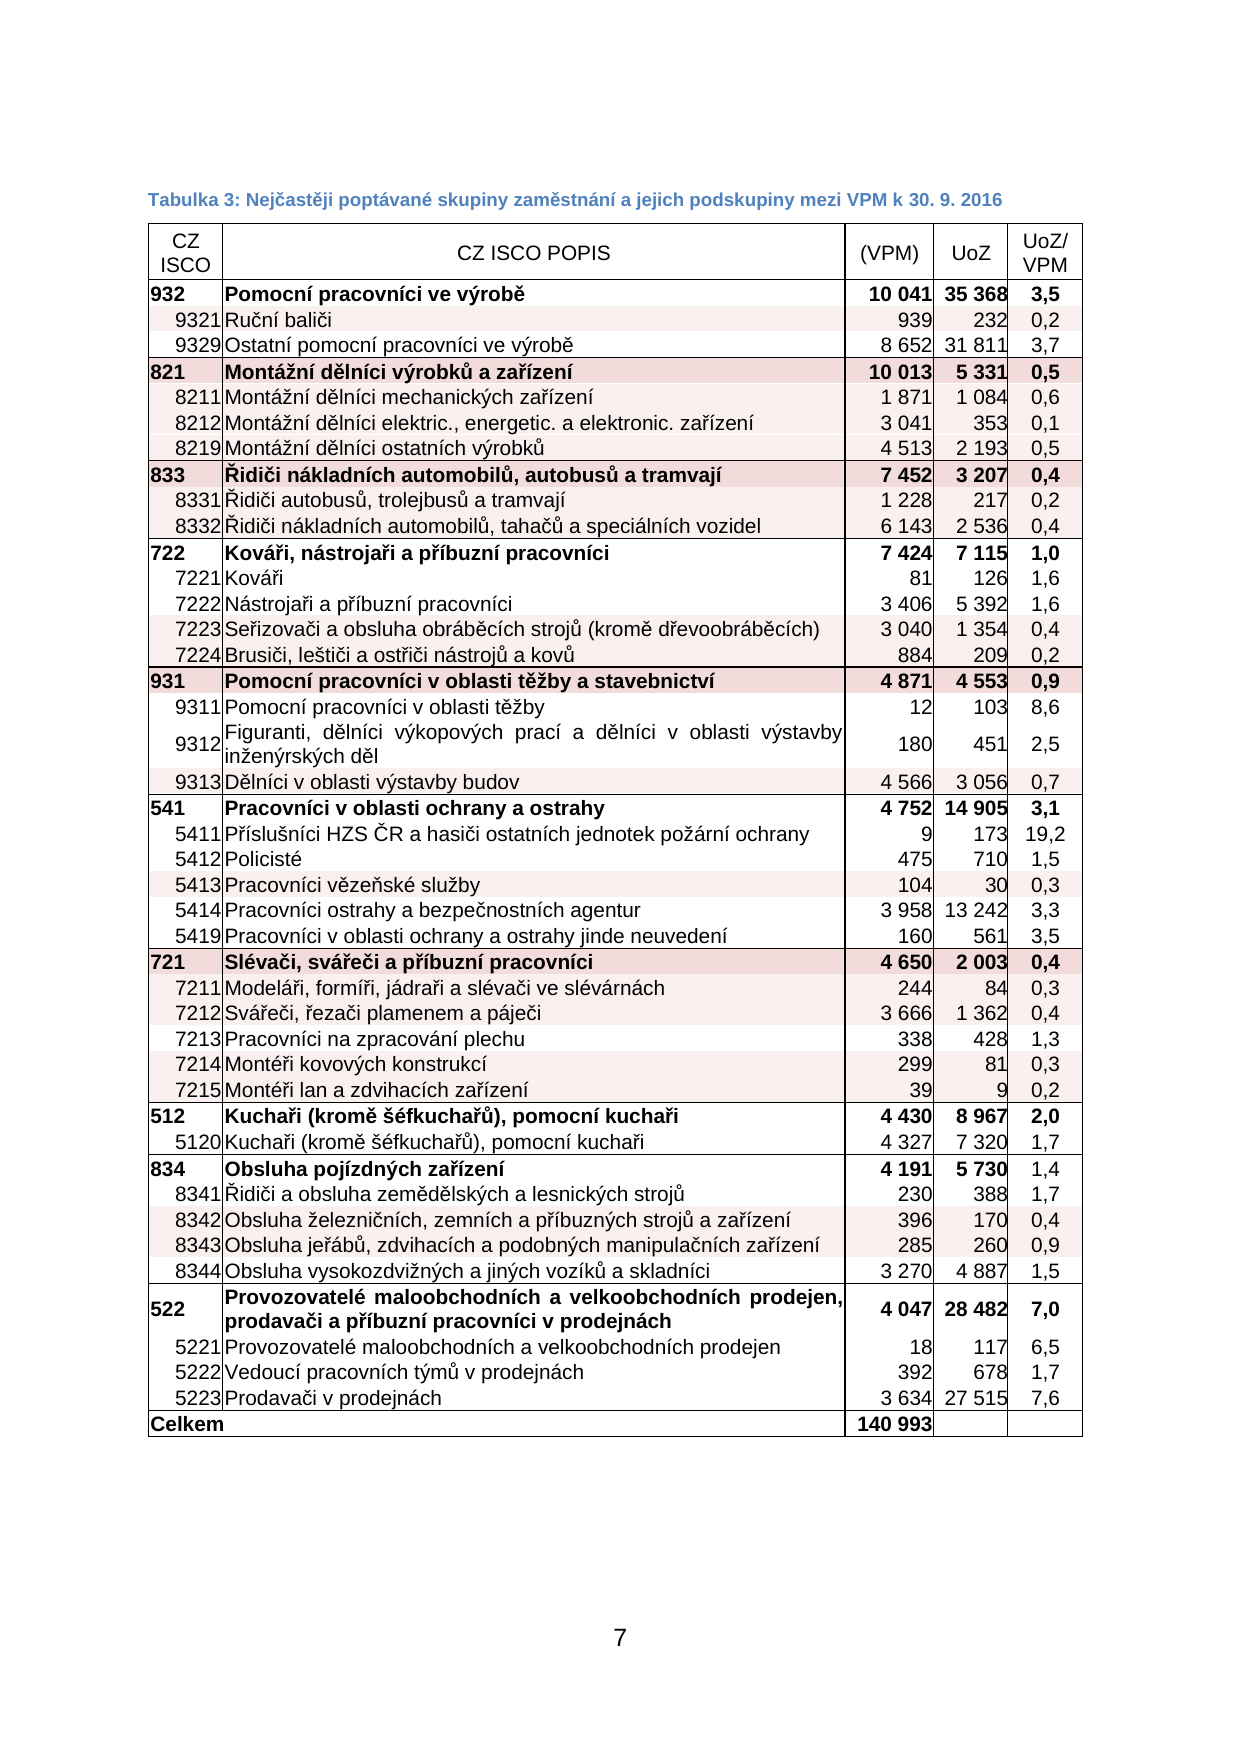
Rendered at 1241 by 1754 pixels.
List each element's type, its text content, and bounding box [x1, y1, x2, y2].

table_cell 81 [846, 564, 933, 590]
table_cell 561 [934, 922, 1007, 948]
table_cell 8343 [149, 1231, 222, 1257]
table_cell 3 666 [846, 1000, 933, 1025]
table_cell 81 [934, 1051, 1007, 1076]
table_cell 7,6 [1008, 1384, 1082, 1409]
table_cell Brusiči, leštiči a ostřiči nástrojů a kovů [223, 641, 844, 666]
table_cell 5413 [149, 871, 222, 897]
table_cell 0,4 [1008, 461, 1082, 487]
table_cell 4 047 [846, 1284, 933, 1333]
table_cell Pracovníci na zpracování plechu [223, 1025, 844, 1051]
table_cell 392 [846, 1359, 933, 1384]
table_cell 9311 [149, 693, 222, 718]
table_cell 1,7 [1008, 1180, 1082, 1206]
table_cell 821 [149, 358, 222, 383]
table_cell 8219 [149, 435, 222, 460]
table_cell 35 368 [934, 280, 1007, 306]
table_cell Pracovníci vězeňské služby [223, 871, 844, 897]
table_cell Obsluha vysokozdvižných a jiných vozíků a skladníci [223, 1257, 844, 1282]
table_cell 8332 [149, 512, 222, 538]
table_cell 8341 [149, 1180, 222, 1206]
table_cell 7 424 [846, 539, 933, 564]
table_cell Řidiči autobusů, trolejbusů a tramvají [223, 487, 844, 512]
table_cell 353 [934, 409, 1007, 434]
table_cell 0,2 [1008, 306, 1082, 331]
table_cell [1008, 1411, 1082, 1436]
table_header CZ ISCO [149, 224, 222, 279]
table_cell 0,2 [1008, 641, 1082, 666]
table_cell 5222 [149, 1359, 222, 1384]
table_cell Policisté [223, 846, 844, 871]
table_cell 27 515 [934, 1384, 1007, 1409]
table_cell 4 871 [846, 668, 933, 693]
table_cell 0,7 [1008, 768, 1082, 793]
table_cell 939 [846, 306, 933, 331]
table_cell 5419 [149, 922, 222, 948]
table_cell Slévači, svářeči a příbuzní pracovníci [223, 949, 844, 974]
table_cell 4 327 [846, 1128, 933, 1154]
table_cell 10 041 [846, 280, 933, 306]
table_cell 4 513 [846, 435, 933, 460]
table_cell 18 [846, 1333, 933, 1358]
table_cell 3,3 [1008, 897, 1082, 922]
table_cell 260 [934, 1231, 1007, 1257]
table_cell 7,0 [1008, 1284, 1082, 1333]
table_cell Ostatní pomocní pracovníci ve výrobě [223, 331, 844, 357]
table_cell Prodavači v prodejnách [223, 1384, 844, 1409]
table_cell 3,7 [1008, 331, 1082, 357]
table_cell Modeláři, formíři, jádraři a slévači ve slévárnách [223, 974, 844, 1000]
table_cell Pracovníci ostrahy a bezpečnostních agentur [223, 897, 844, 922]
table_cell 0,5 [1008, 358, 1082, 383]
table_cell Pracovníci v oblasti ochrany a ostrahy [223, 795, 844, 820]
table_cell 0,4 [1008, 512, 1082, 538]
table_cell 6,5 [1008, 1333, 1082, 1358]
table_cell 522 [149, 1284, 222, 1333]
table_cell Kuchaři (kromě šéfkuchařů), pomocní kuchaři [223, 1128, 844, 1154]
table_cell 117 [934, 1333, 1007, 1358]
table_cell Provozovatelé maloobchodních a velkoobchodních prodejen, prodavači a příbuzní pracovníci v prodejnách [223, 1284, 844, 1333]
table_cell 1,4 [1008, 1155, 1082, 1180]
table_cell 396 [846, 1206, 933, 1231]
table_cell 710 [934, 846, 1007, 871]
table_cell Seřizovači a obsluha obráběcích strojů (kromě dřevoobráběcích) [223, 615, 844, 641]
table_cell 541 [149, 795, 222, 820]
table_cell 7222 [149, 590, 222, 615]
table_cell 1 871 [846, 384, 933, 409]
table_cell 338 [846, 1025, 933, 1051]
table_cell Pomocní pracovníci ve výrobě [223, 280, 844, 306]
table_cell 103 [934, 693, 1007, 718]
table_cell 475 [846, 846, 933, 871]
table_cell 9321 [149, 306, 222, 331]
table_cell 7212 [149, 1000, 222, 1025]
table_cell 932 [149, 280, 222, 306]
table_cell 10 013 [846, 358, 933, 383]
table_cell 2 003 [934, 949, 1007, 974]
table_cell 931 [149, 668, 222, 693]
table_cell 9329 [149, 331, 222, 357]
table_cell 721 [149, 949, 222, 974]
table_cell 0,2 [1008, 1076, 1082, 1102]
table_cell 230 [846, 1180, 933, 1206]
table_cell 388 [934, 1180, 1007, 1206]
table_cell 5223 [149, 1384, 222, 1409]
table_cell Montážní dělníci ostatních výrobků [223, 435, 844, 460]
table_cell 3,5 [1008, 922, 1082, 948]
table_cell 1,6 [1008, 564, 1082, 590]
table_cell 3,1 [1008, 795, 1082, 820]
table_cell 299 [846, 1051, 933, 1076]
table_cell Ruční baliči [223, 306, 844, 331]
table_cell 5412 [149, 846, 222, 871]
table_cell 8344 [149, 1257, 222, 1282]
table_cell 5 331 [934, 358, 1007, 383]
table_cell 5 392 [934, 590, 1007, 615]
table_cell 0,4 [1008, 615, 1082, 641]
table_cell 3,5 [1008, 280, 1082, 306]
table_cell 9312 [149, 719, 222, 768]
table_cell 0,6 [1008, 384, 1082, 409]
table_cell 209 [934, 641, 1007, 666]
table_cell 1,6 [1008, 590, 1082, 615]
table_cell 1,0 [1008, 539, 1082, 564]
table_cell 451 [934, 719, 1007, 768]
table_cell 8342 [149, 1206, 222, 1231]
table_cell 3 040 [846, 615, 933, 641]
table_cell 7 320 [934, 1128, 1007, 1154]
table_cell Řidiči a obsluha zemědělských a lesnických strojů [223, 1180, 844, 1206]
table_cell 8212 [149, 409, 222, 434]
table_cell 2,0 [1008, 1103, 1082, 1128]
table_cell Nástrojaři a příbuzní pracovníci [223, 590, 844, 615]
table_cell 0,3 [1008, 871, 1082, 897]
table_cell 28 482 [934, 1284, 1007, 1333]
table_cell 1,7 [1008, 1128, 1082, 1154]
table_cell 173 [934, 820, 1007, 846]
table_cell 7213 [149, 1025, 222, 1051]
table_cell Montážní dělníci elektric., energetic. a elektronic. zařízení [223, 409, 844, 434]
table_cell 244 [846, 974, 933, 1000]
table_cell 3 634 [846, 1384, 933, 1409]
table_cell Pomocní pracovníci v oblasti těžby a stavebnictví [223, 668, 844, 693]
table_cell Montéři lan a zdvihacích zařízení [223, 1076, 844, 1102]
text Tabulka 3: Nejčastěji poptávané skupiny zaměstnání a jejich podskupiny mezi VPM k 30. 9. 2016 [148, 189, 1093, 210]
table_cell 3 041 [846, 409, 933, 434]
table_cell 31 811 [934, 331, 1007, 357]
table_cell Pomocní pracovníci v oblasti těžby [223, 693, 844, 718]
table_cell 5414 [149, 897, 222, 922]
table_cell 30 [934, 871, 1007, 897]
table_cell 7 452 [846, 461, 933, 487]
table_cell 1,7 [1008, 1359, 1082, 1384]
table_cell Vedoucí pracovních týmů v prodejnách [223, 1359, 844, 1384]
table_cell Montážní dělníci mechanických zařízení [223, 384, 844, 409]
table_cell 1 354 [934, 615, 1007, 641]
table_cell 0,5 [1008, 435, 1082, 460]
table_cell 0,4 [1008, 1206, 1082, 1231]
table_cell Pracovníci v oblasti ochrany a ostrahy jinde neuvedení [223, 922, 844, 948]
table_cell 8331 [149, 487, 222, 512]
table_cell 428 [934, 1025, 1007, 1051]
table_cell 8 652 [846, 331, 933, 357]
table_cell 7 115 [934, 539, 1007, 564]
table_cell 2,5 [1008, 719, 1082, 768]
table_cell 39 [846, 1076, 933, 1102]
table_cell Kuchaři (kromě šéfkuchařů), pomocní kuchaři [223, 1103, 844, 1128]
table_cell Montážní dělníci výrobků a zařízení [223, 358, 844, 383]
table_cell 126 [934, 564, 1007, 590]
table_header UoZ/ VPM [1008, 224, 1082, 279]
table_cell Svářeči, řezači plamenem a páječi [223, 1000, 844, 1025]
table_cell 104 [846, 871, 933, 897]
table_cell 678 [934, 1359, 1007, 1384]
table_cell 8 967 [934, 1103, 1007, 1128]
table_cell 7215 [149, 1076, 222, 1102]
table_cell 8,6 [1008, 693, 1082, 718]
table_cell Provozovatelé maloobchodních a velkoobchodních prodejen [223, 1333, 844, 1358]
table_cell Obsluha železničních, zemních a příbuzných strojů a zařízení [223, 1206, 844, 1231]
table_cell Obsluha jeřábů, zdvihacích a podobných manipulačních zařízení [223, 1231, 844, 1257]
table_cell 1 362 [934, 1000, 1007, 1025]
table_cell 0,2 [1008, 487, 1082, 512]
table_cell 9 [846, 820, 933, 846]
table_cell 1,3 [1008, 1025, 1082, 1051]
table_cell 9313 [149, 768, 222, 793]
table_cell 2 536 [934, 512, 1007, 538]
table_cell 19,2 [1008, 820, 1082, 846]
table_cell 4 566 [846, 768, 933, 793]
table_cell [934, 1411, 1007, 1436]
table_cell 2 193 [934, 435, 1007, 460]
table_cell 217 [934, 487, 1007, 512]
table_cell 0,3 [1008, 1051, 1082, 1076]
table_cell 160 [846, 922, 933, 948]
table_cell Obsluha pojízdných zařízení [223, 1155, 844, 1180]
table_cell 0,9 [1008, 668, 1082, 693]
table_cell 84 [934, 974, 1007, 1000]
table_cell 14 905 [934, 795, 1007, 820]
table_cell 1 228 [846, 487, 933, 512]
table_cell 3 270 [846, 1257, 933, 1282]
table_cell 3 207 [934, 461, 1007, 487]
table_cell 0,4 [1008, 949, 1082, 974]
table_cell 7223 [149, 615, 222, 641]
table_cell 833 [149, 461, 222, 487]
table_cell 4 650 [846, 949, 933, 974]
table_header CZ ISCO POPIS [223, 224, 844, 279]
table_cell 3 056 [934, 768, 1007, 793]
table_cell Dělníci v oblasti výstavby budov [223, 768, 844, 793]
table_cell 285 [846, 1231, 933, 1257]
table_cell 4 191 [846, 1155, 933, 1180]
table_cell Celkem [149, 1411, 844, 1436]
table_cell 170 [934, 1206, 1007, 1231]
table_cell Řidiči nákladních automobilů, tahačů a speciálních vozidel [223, 512, 844, 538]
table_cell 7224 [149, 641, 222, 666]
table_cell Montéři kovových konstrukcí [223, 1051, 844, 1076]
table_cell 5120 [149, 1128, 222, 1154]
table_cell 3 406 [846, 590, 933, 615]
table_header UoZ [934, 224, 1007, 279]
table_cell Figuranti, dělníci výkopových prací a dělníci v oblasti výstavby inženýrských děl [223, 719, 844, 768]
table_cell 4 887 [934, 1257, 1007, 1282]
table_cell 7221 [149, 564, 222, 590]
table_cell 5411 [149, 820, 222, 846]
table_cell Řidiči nákladních automobilů, autobusů a tramvají [223, 461, 844, 487]
table_cell Kováři [223, 564, 844, 590]
table_cell Příslušníci HZS ČR a hasiči ostatních jednotek požární ochrany [223, 820, 844, 846]
table_cell 0,3 [1008, 974, 1082, 1000]
table_header (VPM) [846, 224, 933, 279]
table_cell 834 [149, 1155, 222, 1180]
table_cell 7214 [149, 1051, 222, 1076]
table_cell 7211 [149, 974, 222, 1000]
table_cell 5 730 [934, 1155, 1007, 1180]
table_cell 9 [934, 1076, 1007, 1102]
table_cell 0,1 [1008, 409, 1082, 434]
table_cell 4 430 [846, 1103, 933, 1128]
table_cell 4 752 [846, 795, 933, 820]
table_cell 6 143 [846, 512, 933, 538]
table_cell 884 [846, 641, 933, 666]
table_cell 12 [846, 693, 933, 718]
table_cell 4 553 [934, 668, 1007, 693]
table_cell 140 993 [846, 1411, 933, 1436]
table_cell 512 [149, 1103, 222, 1128]
table_cell 0,9 [1008, 1231, 1082, 1257]
table_cell 722 [149, 539, 222, 564]
table_cell Kováři, nástrojaři a příbuzní pracovníci [223, 539, 844, 564]
table_cell 1,5 [1008, 846, 1082, 871]
table_cell 1 084 [934, 384, 1007, 409]
table_cell 0,4 [1008, 1000, 1082, 1025]
table_cell 180 [846, 719, 933, 768]
table_cell 3 958 [846, 897, 933, 922]
table_cell 232 [934, 306, 1007, 331]
table_cell 1,5 [1008, 1257, 1082, 1282]
table_cell 8211 [149, 384, 222, 409]
table_cell 5221 [149, 1333, 222, 1358]
table_cell 13 242 [934, 897, 1007, 922]
